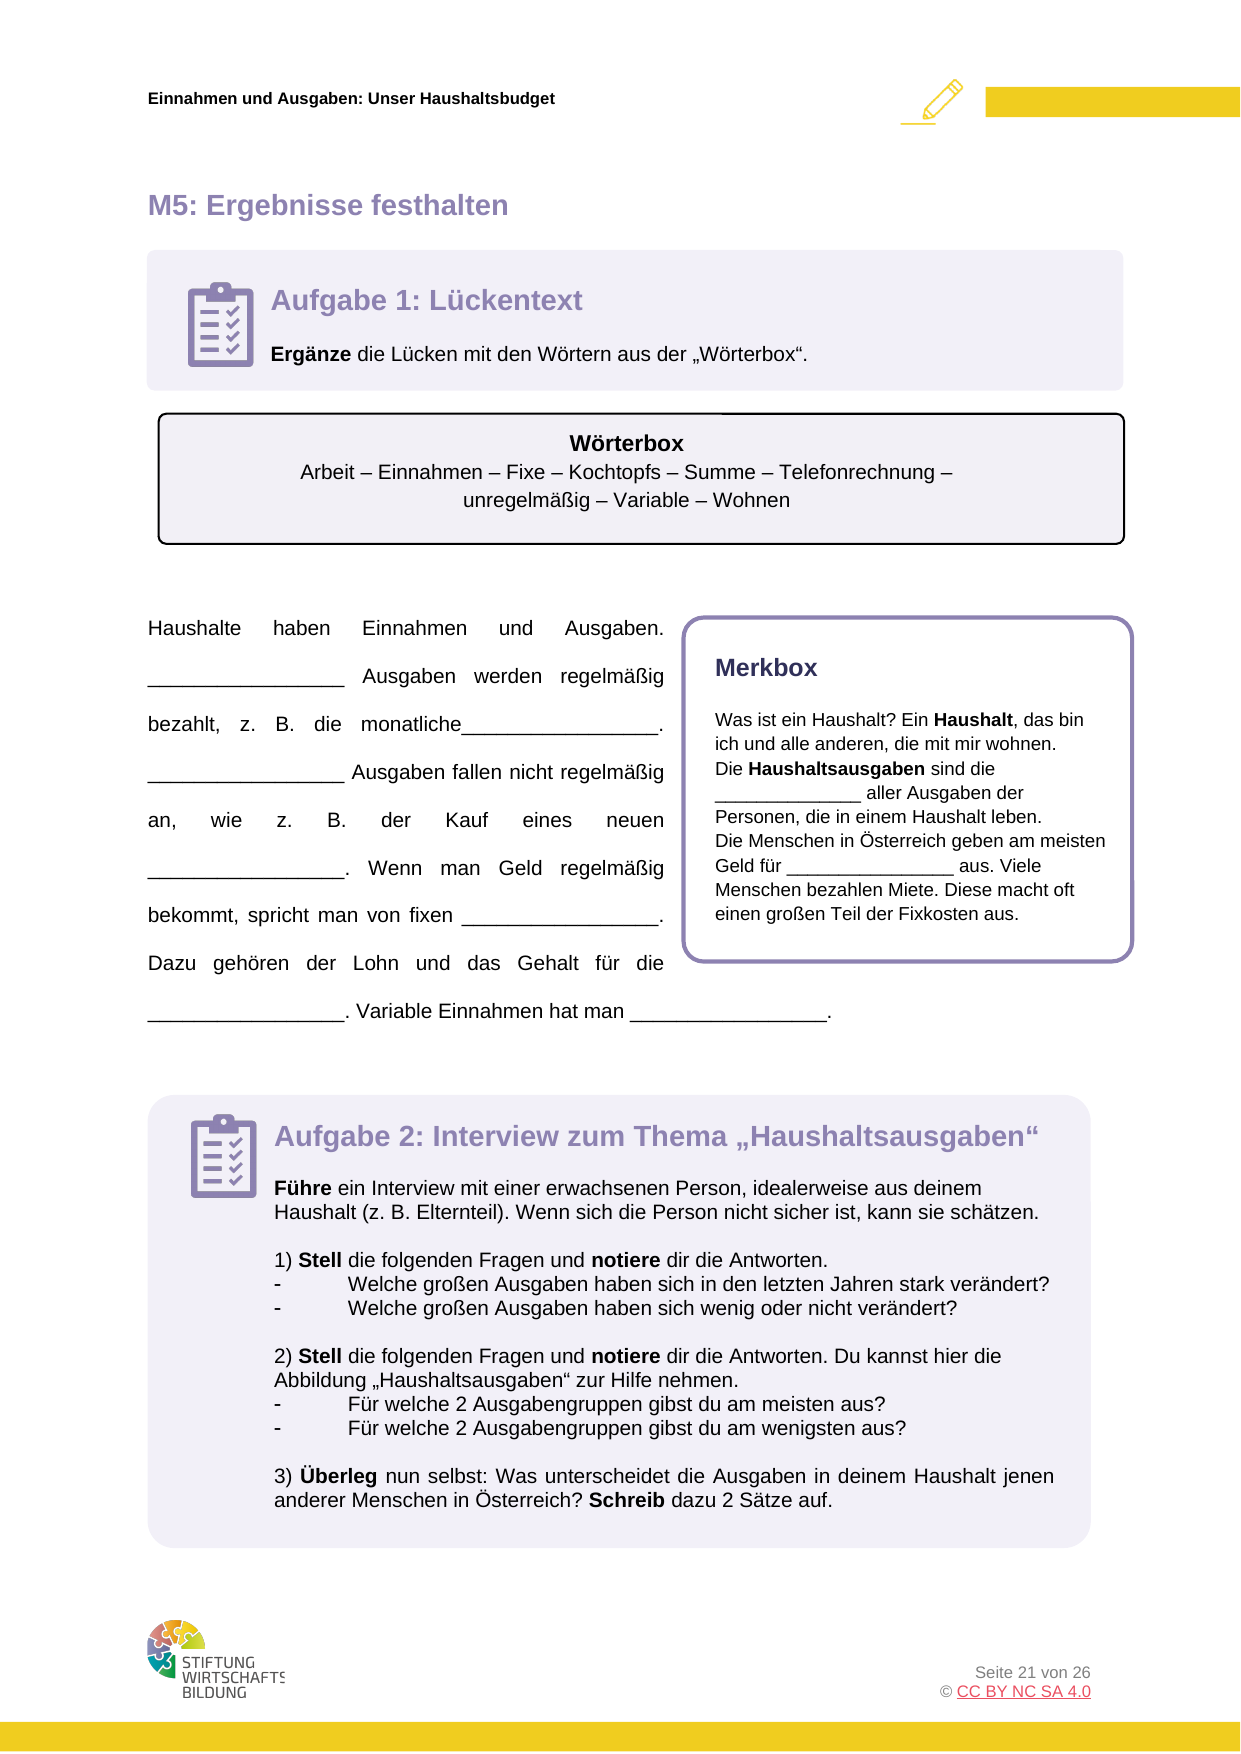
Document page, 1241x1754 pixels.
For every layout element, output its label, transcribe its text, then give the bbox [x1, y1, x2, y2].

picture [170, 275, 271, 375]
picture [898, 68, 965, 135]
picture [147, 1619, 285, 1699]
text Haushalte haben Einnahmen und Ausgaben. _________________ Ausgaben werden regelmäßig bezahlt, z. B. die monatliche_________________. _________________ Ausgaben fallen nicht regelmäßig an, wie z. B. der Kauf eines neuen _________________. Wenn man Geld regelmäßig bekommt, spricht man von fixen _________________. Dazu gehören der Lohn und das Gehalt für die _________________. Variable Einnahmen hat man _________________. [148, 616, 1093, 1023]
subtitle M5: Ergebnisse festhalten [148, 188, 1093, 221]
picture [173, 1106, 274, 1206]
